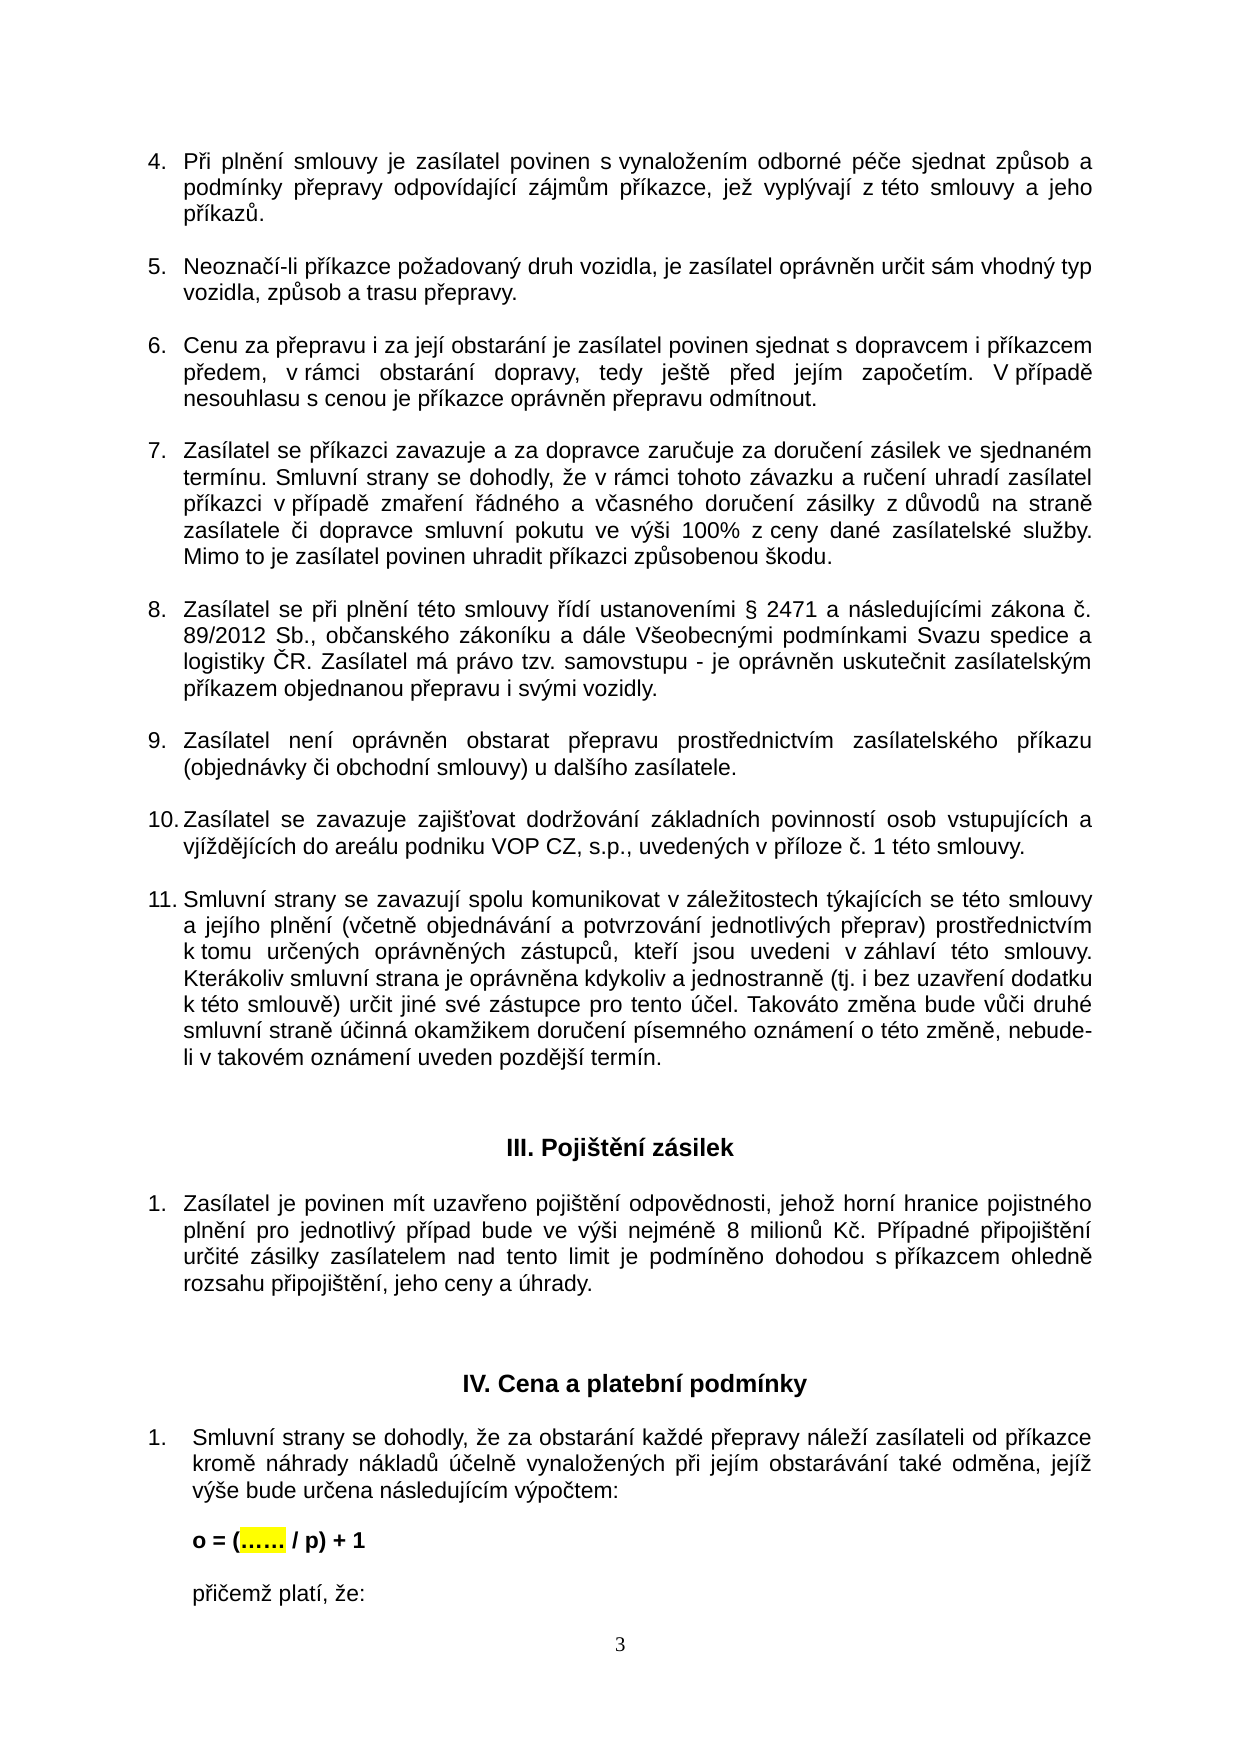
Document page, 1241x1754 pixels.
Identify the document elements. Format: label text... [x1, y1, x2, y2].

list Zasílatel se při plnění této smlouvy řídí ustanoveními § 2471 a následujícími zákona č. 89/2012 Sb., občanského zákoníku a dále Všeobecnými podmínkami Svazu spedice a logistiky ČR. Zasílatel má právo tzv. samovstupu - je oprávněn uskutečnit zasílatelským příkazem objednanou přepravu i svými vozidly. [148, 596, 1093, 701]
list Zasílatel není oprávněn obstarat přepravu prostřednictvím zasílatelského příkazu (objednávky či obchodní smlouvy) u dalšího zasílatele. [148, 727, 1093, 780]
list Cenu za přepravu i za její obstarání je zasílatel povinen sjednat s dopravcem i příkazcem předem, v rámci obstarání dopravy, tedy ještě před jejím započetím. V případě nesouhlasu s cenou je příkazce oprávněn přepravu odmítnout. [148, 332, 1093, 411]
text přičemž platí, že: [148, 1580, 1093, 1606]
list Zasílatel se zavazuje zajišťovat dodržování základních povinností osob vstupujících a vjíždějících do areálu podniku VOP CZ, s.p., uvedených v příloze č. 1 této smlouvy. [148, 806, 1093, 859]
text o = (…… / p) + 1 [148, 1527, 240, 1553]
list Smluvní strany se dohodly, že za obstarání každé přepravy náleží zasílateli od příkazce kromě náhrady nákladů účelně vynaložených při jejím obstarávání také odměna, jejíž výše bude určena následujícím výpočtem: [148, 1424, 1093, 1503]
list Při plnění smlouvy je zasílatel povinen s vynaložením odborné péče sjednat způsob a podmínky přepravy odpovídající zájmům příkazce, jež vyplývají z této smlouvy a jeho příkazů. [148, 148, 1093, 227]
list Zasílatel je povinen mít uzavřeno pojištění odpovědnosti, jehož horní hranice pojistného plnění pro jednotlivý případ bude ve výši nejméně 8 milionů Kč. Případné připojištění určité zásilky zasílatelem nad tento limit je podmíněno dohodou s příkazcem ohledně rozsahu připojištění, jeho ceny a úhrady. [148, 1190, 1093, 1296]
text o = (…… / p) + 1 [286, 1527, 1093, 1553]
text III. Pojištění zásilek [148, 1133, 1093, 1162]
subtitle IV. Cena a platební podmínky [177, 1369, 1093, 1398]
list Zasílatel se příkazci zavazuje a za dopravce zaručuje za doručení zásilek ve sjednaném termínu. Smluvní strany se dohodly, že v rámci tohoto závazku a ručení uhradí zasílatel příkazci v případě zmaření řádného a včasného doručení zásilky z důvodů na straně zasílatele či dopravce smluvní pokutu ve výši 100% z ceny dané zasílatelské služby. Mimo to je zasílatel povinen uhradit příkazci způsobenou škodu. [148, 437, 1093, 569]
list Smluvní strany se zavazují spolu komunikovat v záležitostech týkajících se této smlouvy a jejího plnění (včetně objednávání a potvrzování jednotlivých přeprav) prostřednictvím k tomu určených oprávněných zástupců, kteří jsou uvedeni v záhlaví této smlouvy. Kterákoliv smluvní strana je oprávněna kdykoliv a jednostranně (tj. i bez uzavření dodatku k této smlouvě) určit jiné své zástupce pro tento účel. Takováto změna bude vůči druhé smluvní straně účinná okamžikem doručení písemného oznámení o této změně, nebude-li v takovém oznámení uveden pozdější termín. [148, 886, 1093, 1070]
list Neoznačí-li příkazce požadovaný druh vozidla, je zasílatel oprávněn určit sám vhodný typ vozidla, způsob a trasu přepravy. [148, 253, 1093, 306]
